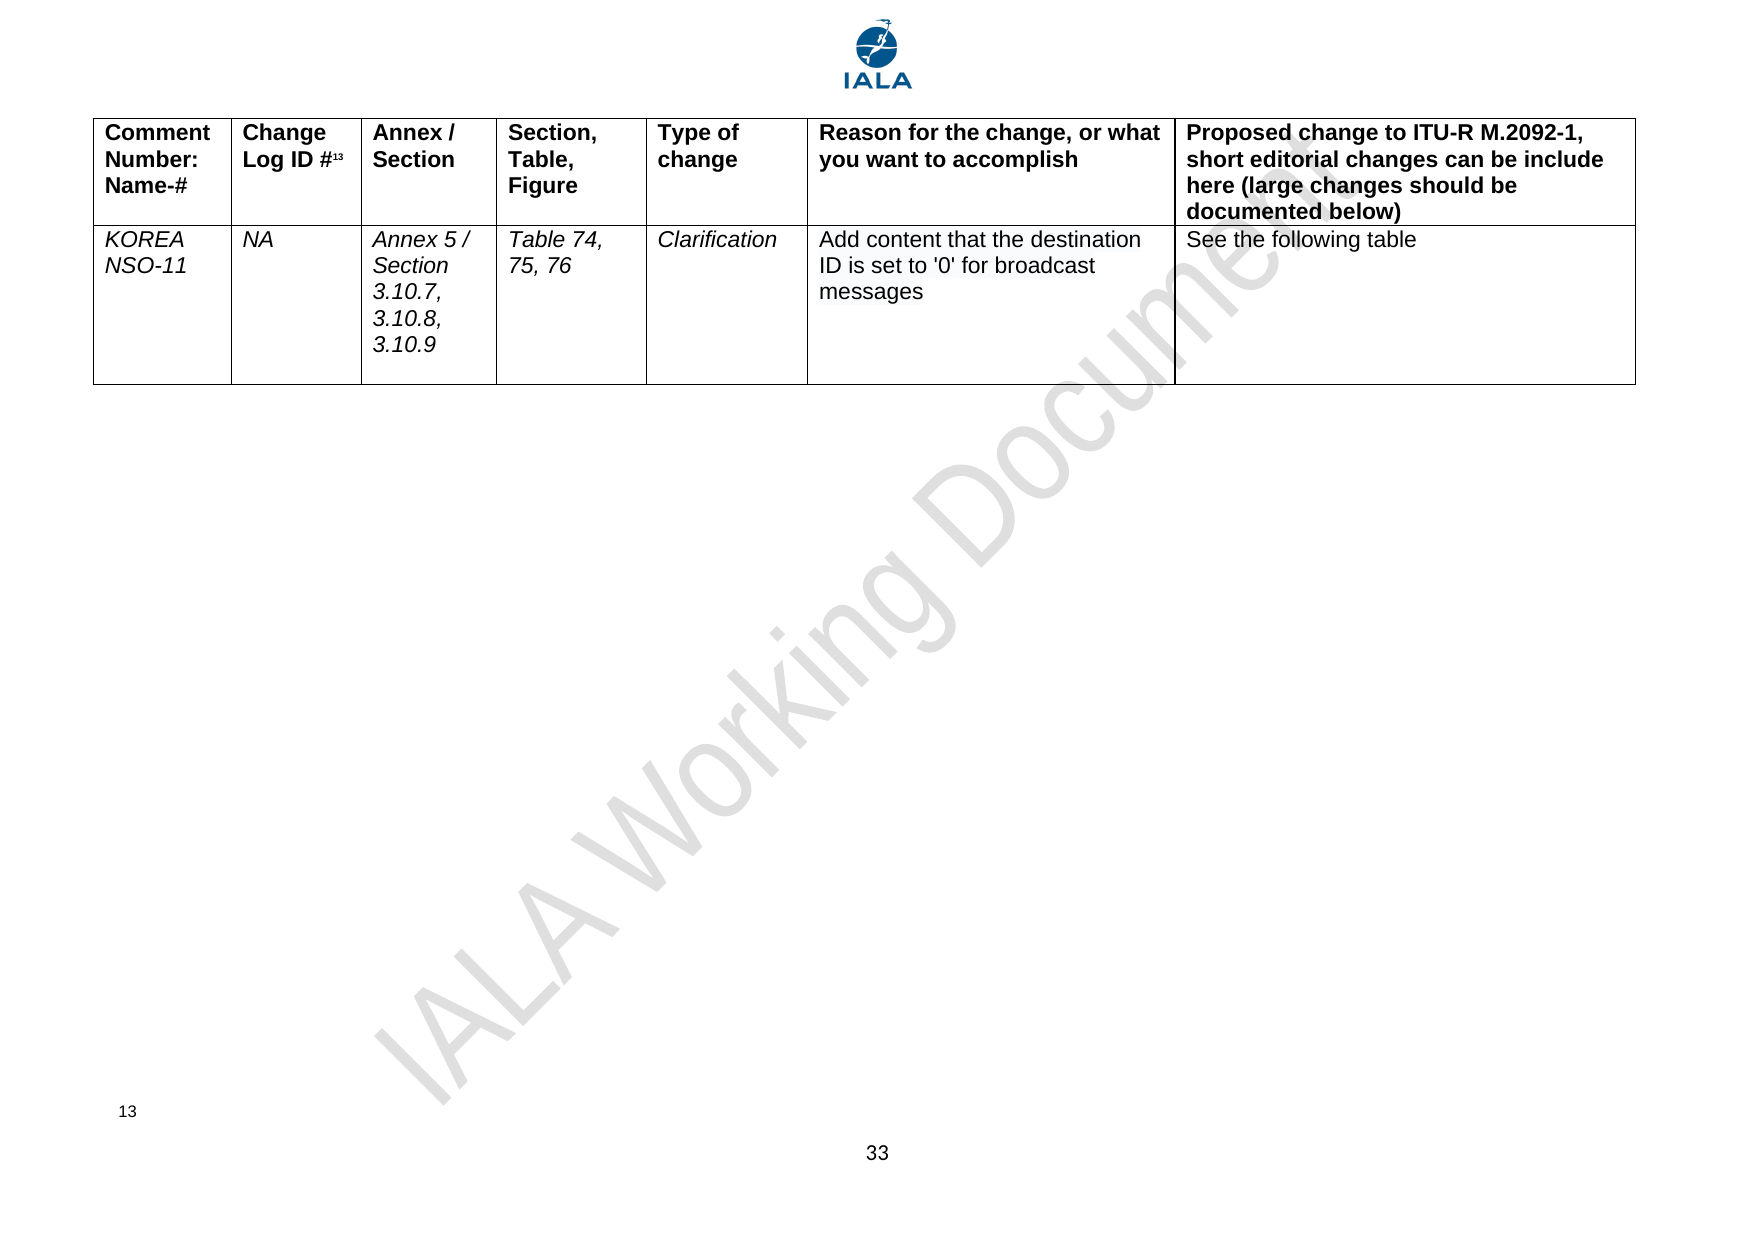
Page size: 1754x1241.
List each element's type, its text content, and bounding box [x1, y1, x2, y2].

table_header Change Log ID # [232, 119, 361, 224]
table_header Comment Number: Name-# [94, 119, 231, 224]
table_cell Add content that the destination ID is set to '0' for broadcast messages [808, 226, 1174, 384]
table_cell See the following table [1176, 226, 1635, 384]
table_header Proposed change to ITU-R M.2092-1, short editorial changes can be include here (large changes should be documented below) [1176, 119, 1635, 224]
table_header Reason for the change, or what you want to accomplish [808, 119, 1174, 224]
table_cell Clarification [647, 226, 807, 384]
table_header Annex / Section [362, 119, 496, 224]
table_cell Table 74, 75, 76 [497, 226, 646, 384]
table_cell NA [232, 226, 361, 384]
table_header Section, Table, Figure [497, 119, 646, 224]
table_cell KOREA NSO-11 [94, 226, 231, 384]
table_header Type of change [647, 119, 807, 224]
picture [829, 11, 924, 104]
table_cell Annex 5 / Section 3.10.7, 3.10.8, 3.10.9 [362, 226, 496, 384]
